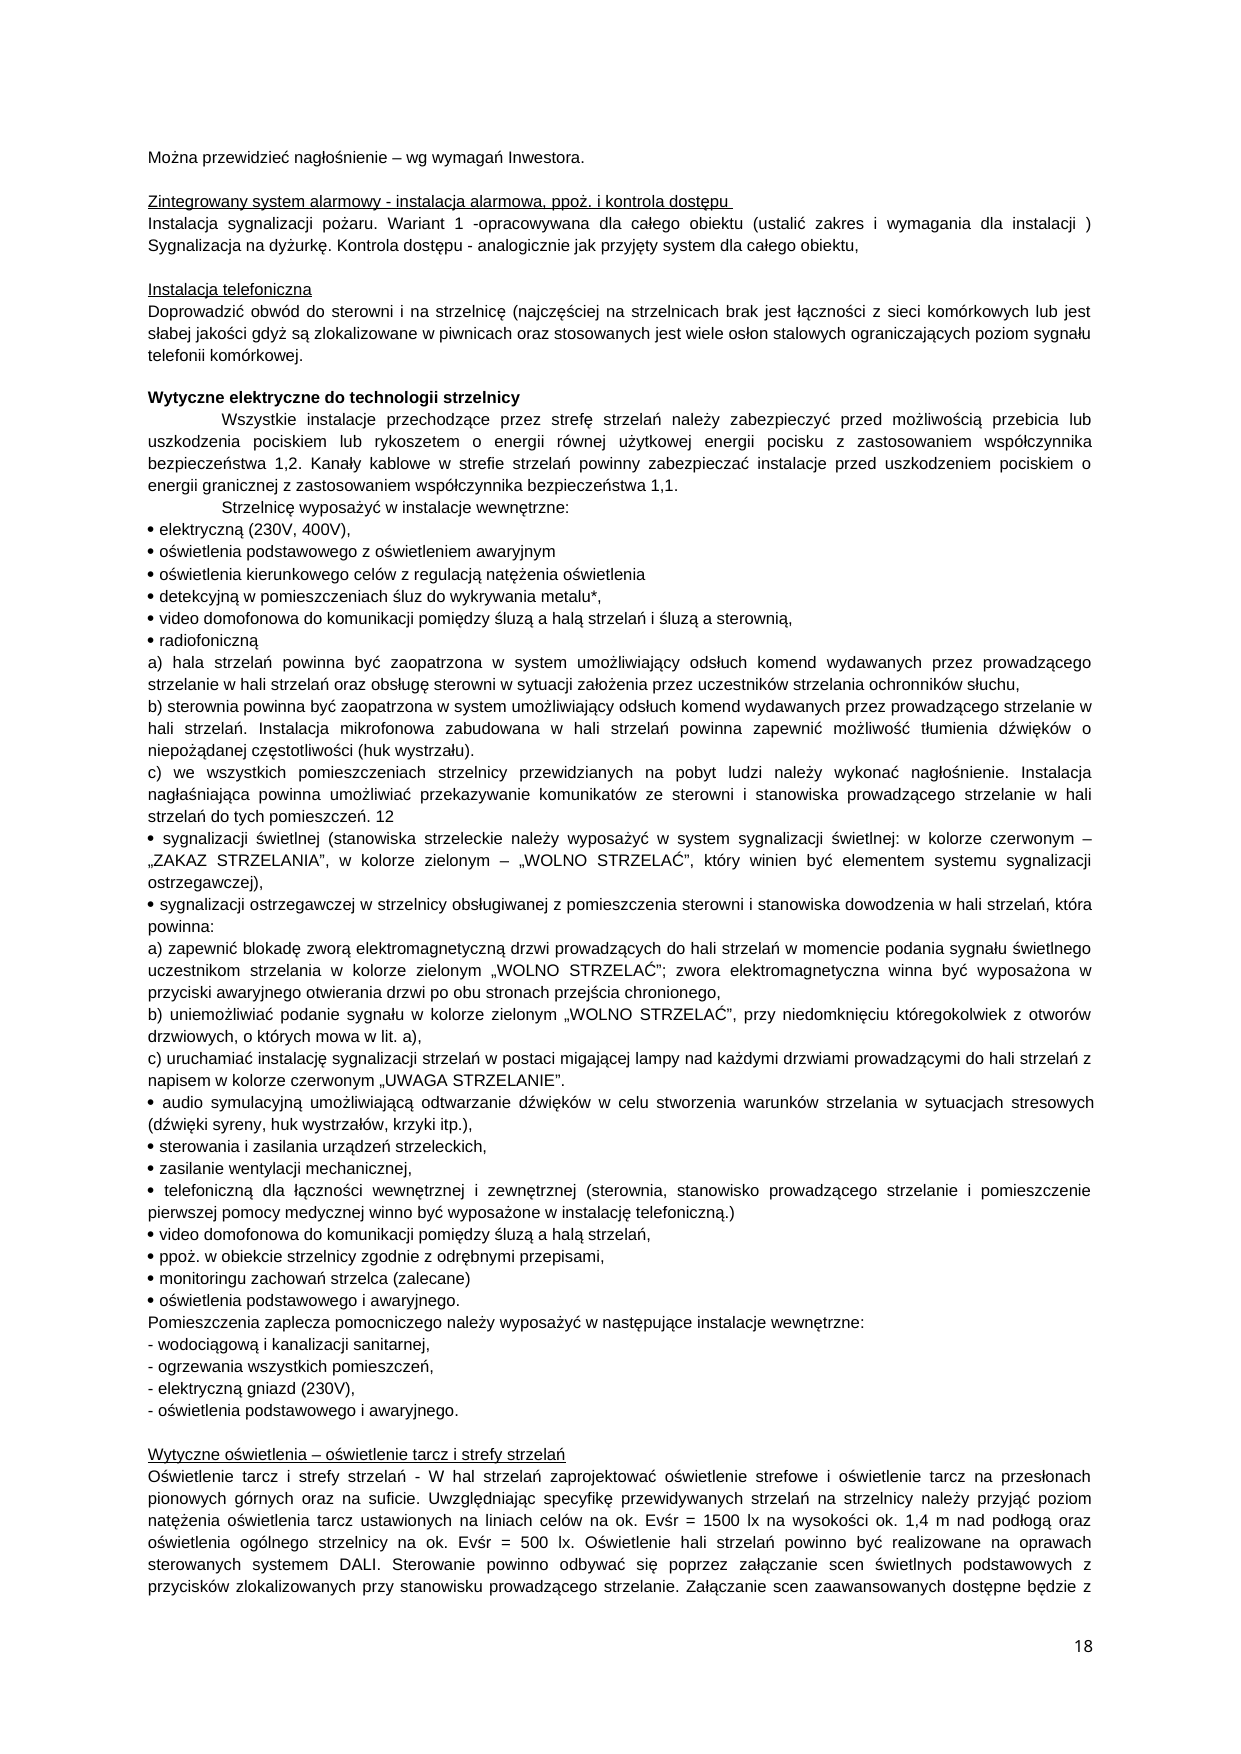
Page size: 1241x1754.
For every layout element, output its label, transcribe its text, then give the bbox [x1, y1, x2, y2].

text - elektryczną gniazd (230V), [148, 1379, 1095, 1398]
text c) uruchamiać instalację sygnalizacji strzelań w postaci migającej lampy nad każdymi drzwiami prowadzącymi do hali strzelań z napisem w kolorze czerwonym „UWAGA STRZELANIE”. [148, 1048, 1093, 1089]
text video domofonowa do komunikacji pomiędzy śluzą a halą strzelań i śluzą a sterownią, [148, 608, 1095, 628]
text radiofoniczną [148, 631, 1093, 650]
text Instalacja telefoniczna [148, 279, 1093, 299]
text Strzelnicę wyposażyć w instalacje wewnętrzne: [148, 498, 1093, 517]
text Zintegrowany system alarmowy - instalacja alarmowa, ppoż. i kontrola dostępu [148, 192, 1093, 211]
text c) we wszystkich pomieszczeniach strzelnicy przewidzianych na pobyt ludzi należy wykonać nagłośnienie. Instalacja nagłaśniająca powinna umożliwiać przekazywanie komunikatów ze sterowni i stanowiska prowadzącego strzelanie w hali strzelań do tych pomieszczeń. 12 [148, 762, 1093, 826]
text Doprowadzić obwód do sterowni i na strzelnicę (najczęściej na strzelnicach brak jest łączności z sieci komórkowych lub jest słabej jakości gdyż są zlokalizowane w piwnicach oraz stosowanych jest wiele osłon stalowych ograniczających poziom sygnału telefonii komórkowej. [148, 301, 1093, 364]
text telefoniczną dla łączności wewnętrznej i zewnętrznej (sterownia, stanowisko prowadzącego strzelanie i pomieszczenie pierwszej pomocy medycznej winno być wyposażone w instalację telefoniczną.) [148, 1181, 1093, 1222]
text monitoringu zachowań strzelca (zalecane) [148, 1269, 1093, 1288]
text Można przewidzieć nagłośnienie – wg wymagań Inwestora. [148, 148, 1093, 167]
text - oświetlenia podstawowego i awaryjnego. [148, 1401, 1095, 1420]
text oświetlenia podstawowego i awaryjnego. [148, 1291, 1093, 1310]
text a) zapewnić blokadę zworą elektromagnetyczną drzwi prowadzących do hali strzelań w momencie podania sygnału świetlnego uczestnikom strzelania w kolorze zielonym „WOLNO STRZELAĆ”; zwora elektromagnetyczna winna być wyposażona w przyciski awaryjnego otwierania drzwi po obu stronach przejścia chronionego, [148, 938, 1093, 1002]
text sterowania i zasilania urządzeń strzeleckich, [148, 1136, 1093, 1156]
text Instalacja sygnalizacji pożaru. Wariant 1 -opracowywana dla całego obiektu (ustalić zakres i wymagania dla instalacji ) Sygnalizacja na dyżurkę. Kontrola dostępu - analogicznie jak przyjęty system dla całego obiektu, [148, 213, 1093, 255]
text ppoż. w obiekcie strzelnicy zgodnie z odrębnymi przepisami, [148, 1247, 1093, 1266]
text - ogrzewania wszystkich pomieszczeń, [148, 1357, 1095, 1376]
subtitle Wytyczne elektryczne do technologii strzelnicy [148, 388, 1093, 407]
text Pomieszczenia zaplecza pomocniczego należy wyposażyć w następujące instalacje wewnętrzne: [148, 1313, 1095, 1332]
text oświetlenia podstawowego z oświetleniem awaryjnym [148, 542, 1093, 561]
text zasilanie wentylacji mechanicznej, [148, 1158, 1093, 1178]
text a) hala strzelań powinna być zaopatrzona w system umożliwiający odsłuch komend wydawanych przez prowadzącego strzelanie w hali strzelań oraz obsługę sterowni w sytuacji założenia przez uczestników strzelania ochronników słuchu, [148, 653, 1093, 694]
text video domofonowa do komunikacji pomiędzy śluzą a halą strzelań, [148, 1225, 1093, 1244]
text elektryczną (230V, 400V), [148, 520, 1093, 539]
text detekcyjną w pomieszczeniach śluz do wykrywania metalu*, [148, 586, 1095, 606]
text Wszystkie instalacje przechodzące przez strefę strzelań należy zabezpieczyć przed możliwością przebicia lub uszkodzenia pociskiem lub rykoszetem o energii równej użytkowej energii pocisku z zastosowaniem współczynnika bezpieczeństwa 1,2. Kanały kablowe w strefie strzelań powinny zabezpieczać instalacje przed uszkodzeniem pociskiem o energii granicznej z zastosowaniem współczynnika bezpieczeństwa 1,1. [148, 410, 1093, 495]
text b) uniemożliwiać podanie sygnału w kolorze zielonym „WOLNO STRZELAĆ”, przy niedomknięciu któregokolwiek z otworów drzwiowych, o których mowa w lit. a), [148, 1004, 1093, 1046]
text oświetlenia kierunkowego celów z regulacją natężenia oświetlenia [148, 564, 1093, 583]
text audio symulacyjną umożliwiającą odtwarzanie dźwięków w celu stworzenia warunków strzelania w sytuacjach stresowych (dźwięki syreny, huk wystrzałów, krzyki itp.), [148, 1092, 1095, 1134]
text - wodociągową i kanalizacji sanitarnej, [148, 1335, 1095, 1354]
text sygnalizacji ostrzegawczej w strzelnicy obsługiwanej z pomieszczenia sterowni i stanowiska dowodzenia w hali strzelań, która powinna: [148, 894, 1093, 936]
text b) sterownia powinna być zaopatrzona w system umożliwiający odsłuch komend wydawanych przez prowadzącego strzelanie w hali strzelań. Instalacja mikrofonowa zabudowana w hali strzelań powinna zapewnić możliwość tłumienia dźwięków o niepożądanej częstotliwości (huk wystrzału). [148, 697, 1093, 760]
text sygnalizacji świetlnej (stanowiska strzeleckie należy wyposażyć w system sygnalizacji świetlnej: w kolorze czerwonym – „ZAKAZ STRZELANIA”, w kolorze zielonym – „WOLNO STRZELAĆ”, który winien być elementem systemu sygnalizacji ostrzegawczej), [148, 828, 1093, 892]
text Wytyczne oświetlenia – oświetlenie tarcz i strefy strzelań [148, 1445, 1093, 1464]
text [148, 1467, 1093, 1596]
